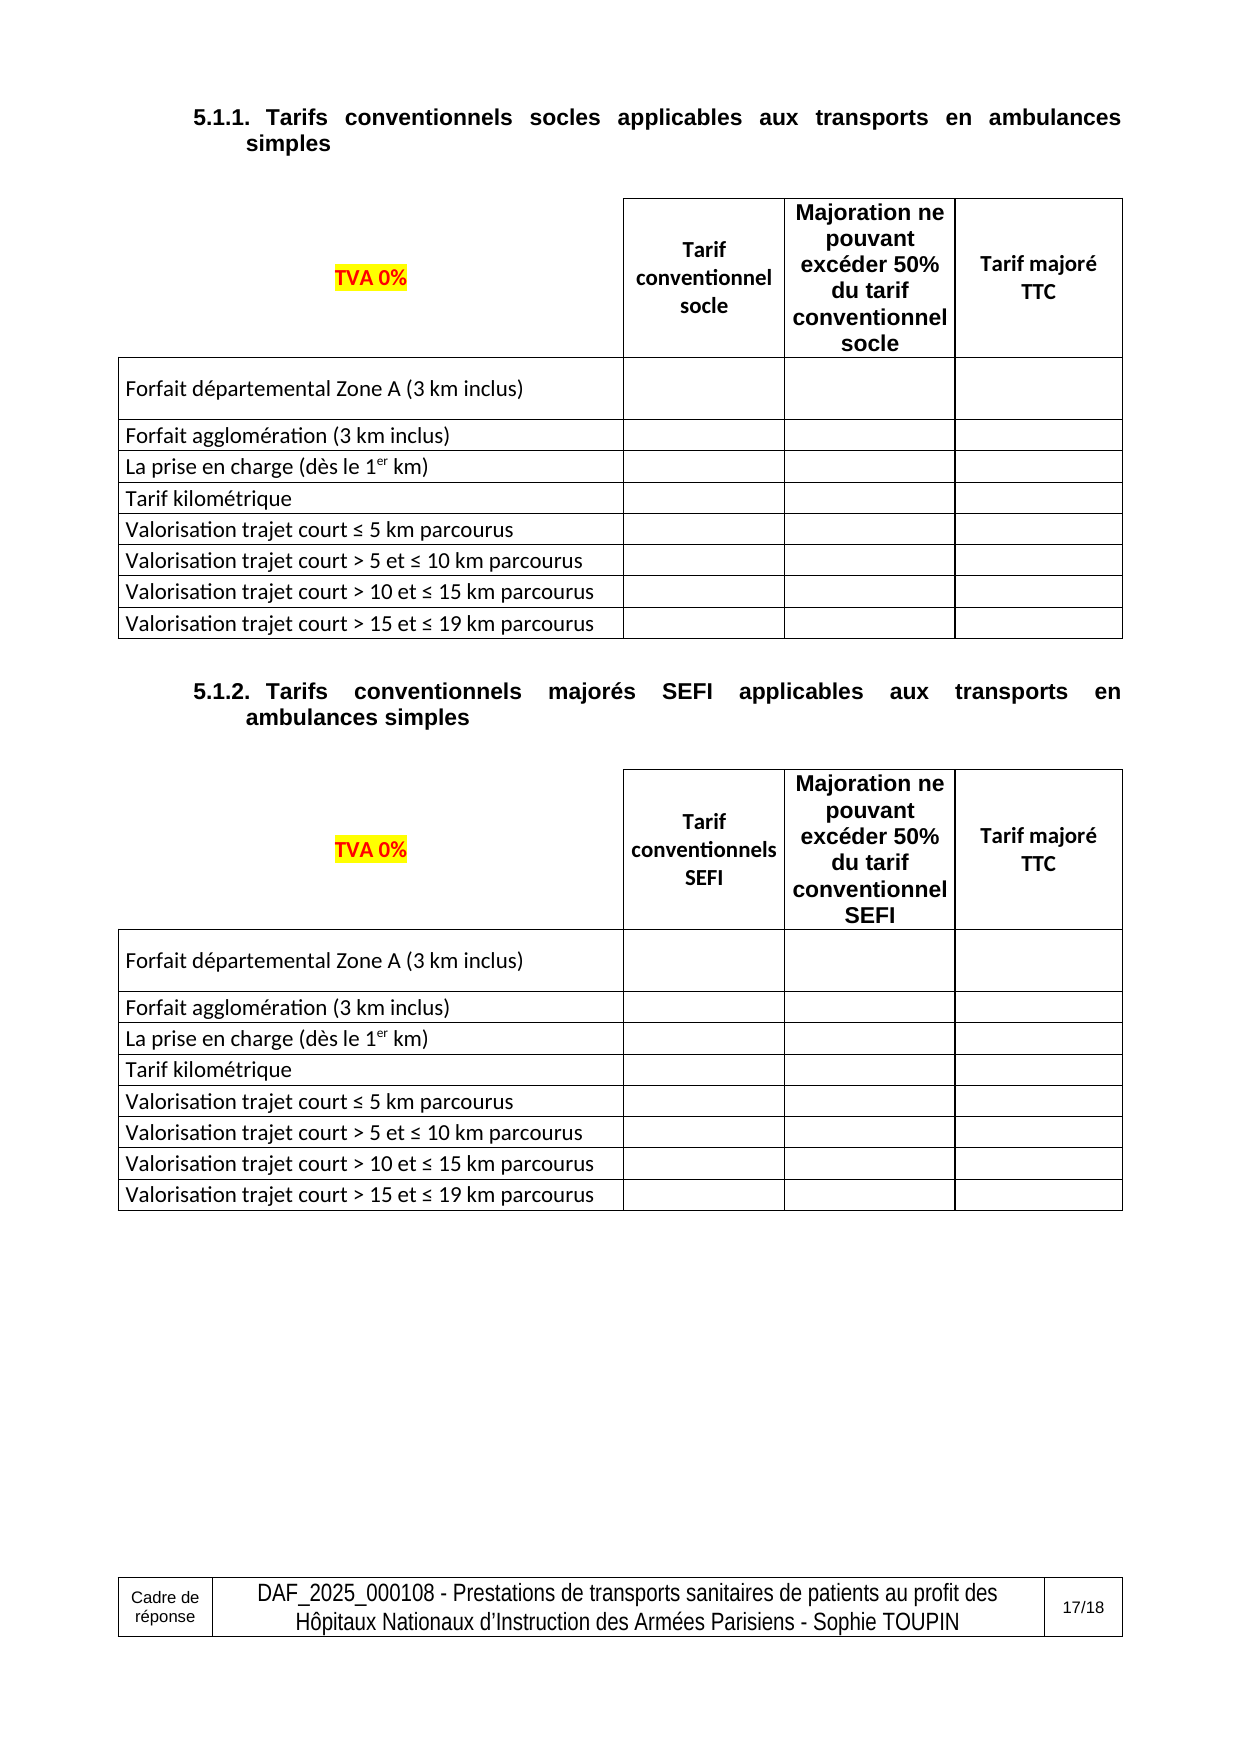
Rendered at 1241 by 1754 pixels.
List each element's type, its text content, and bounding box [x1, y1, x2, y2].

table_cell [956, 992, 1122, 1022]
table_cell [956, 1117, 1122, 1147]
table_cell [624, 1086, 784, 1116]
table_cell [785, 576, 954, 607]
table_cell [785, 420, 954, 450]
table_cell [785, 1148, 954, 1178]
table_header Tarif conventionnels SEFI [624, 770, 784, 928]
table_cell [785, 1055, 954, 1085]
table_cell [785, 514, 954, 544]
table_header Tarif majoré TTC [956, 199, 1122, 357]
table_cell [956, 1086, 1122, 1116]
table_cell [785, 1180, 954, 1210]
table_cell [624, 576, 784, 607]
table_cell [624, 358, 784, 419]
table_cell [785, 608, 954, 638]
table_cell Tarif kilométrique [119, 1055, 623, 1085]
table_cell [956, 1055, 1122, 1085]
table_cell [624, 1023, 784, 1053]
table_cell [624, 451, 784, 482]
table_cell Forfait départemental Zone A (3 km inclus) [119, 930, 623, 991]
table_cell [624, 514, 784, 544]
table_cell [785, 1023, 954, 1053]
table_cell [624, 1180, 784, 1210]
table_cell La prise en charge (dès le 1er km) [119, 451, 623, 482]
table_cell [624, 545, 784, 575]
table_cell [956, 451, 1122, 482]
table_cell Valorisation trajet court > 15 et ≤ 19 km parcourus [119, 1180, 623, 1210]
table_cell [956, 358, 1122, 419]
table_cell [956, 1180, 1122, 1210]
table_header Tarif majoré TTC [956, 770, 1122, 928]
table_cell [956, 1023, 1122, 1053]
table_cell [785, 1117, 954, 1147]
table_cell Valorisation trajet court > 15 et ≤ 19 km parcourus [119, 608, 623, 638]
table_cell [785, 483, 954, 513]
table_cell [956, 483, 1122, 513]
table_cell [785, 1086, 954, 1116]
table_header Majoration ne pouvant excéder 50% du tarif conventionnel socle [785, 199, 954, 357]
table_cell [624, 608, 784, 638]
table_cell [956, 930, 1122, 991]
table_cell Valorisation trajet court > 5 et ≤ 10 km parcourus [119, 545, 623, 575]
table_cell [956, 545, 1122, 575]
table_cell [624, 992, 784, 1022]
table_cell Forfait agglomération (3 km inclus) [119, 992, 623, 1022]
table_cell La prise en charge (dès le 1er km) [119, 1023, 623, 1053]
table_cell [956, 1148, 1122, 1178]
table_cell Valorisation trajet court ≤ 5 km parcourus [119, 514, 623, 544]
table_cell Valorisation trajet court > 10 et ≤ 15 km parcourus [119, 1148, 623, 1178]
table_cell [956, 608, 1122, 638]
table_cell Tarif kilométrique [119, 483, 623, 513]
table_cell [785, 930, 954, 991]
table_header Tarif conventionnel socle [624, 199, 784, 357]
table_cell [956, 514, 1122, 544]
table_cell [785, 451, 954, 482]
table_cell [785, 358, 954, 419]
subtitle Tarifs conventionnels majorés SEFI applicables aux transports en ambulances simples [193, 678, 1122, 730]
table_cell Forfait agglomération (3 km inclus) [119, 420, 623, 450]
table_cell [785, 992, 954, 1022]
subtitle Tarifs conventionnels socles applicables aux transports en ambulances simples [193, 103, 1122, 156]
table_header TVA 0% [118, 769, 623, 928]
table_cell [624, 1117, 784, 1147]
table_cell [956, 420, 1122, 450]
table_cell [624, 483, 784, 513]
table_header Majoration ne pouvant excéder 50% du tarif conventionnel SEFI [785, 770, 954, 928]
table_cell [956, 576, 1122, 607]
table_cell Valorisation trajet court > 10 et ≤ 15 km parcourus [119, 576, 623, 607]
table_cell Valorisation trajet court > 5 et ≤ 10 km parcourus [119, 1117, 623, 1147]
table_cell [785, 545, 954, 575]
table_cell Valorisation trajet court ≤ 5 km parcourus [119, 1086, 623, 1116]
table_cell Forfait départemental Zone A (3 km inclus) [119, 358, 623, 419]
table_cell [624, 1148, 784, 1178]
table_cell [624, 420, 784, 450]
table_cell [624, 1055, 784, 1085]
table_header TVA 0% [118, 198, 623, 357]
table_cell [624, 930, 784, 991]
